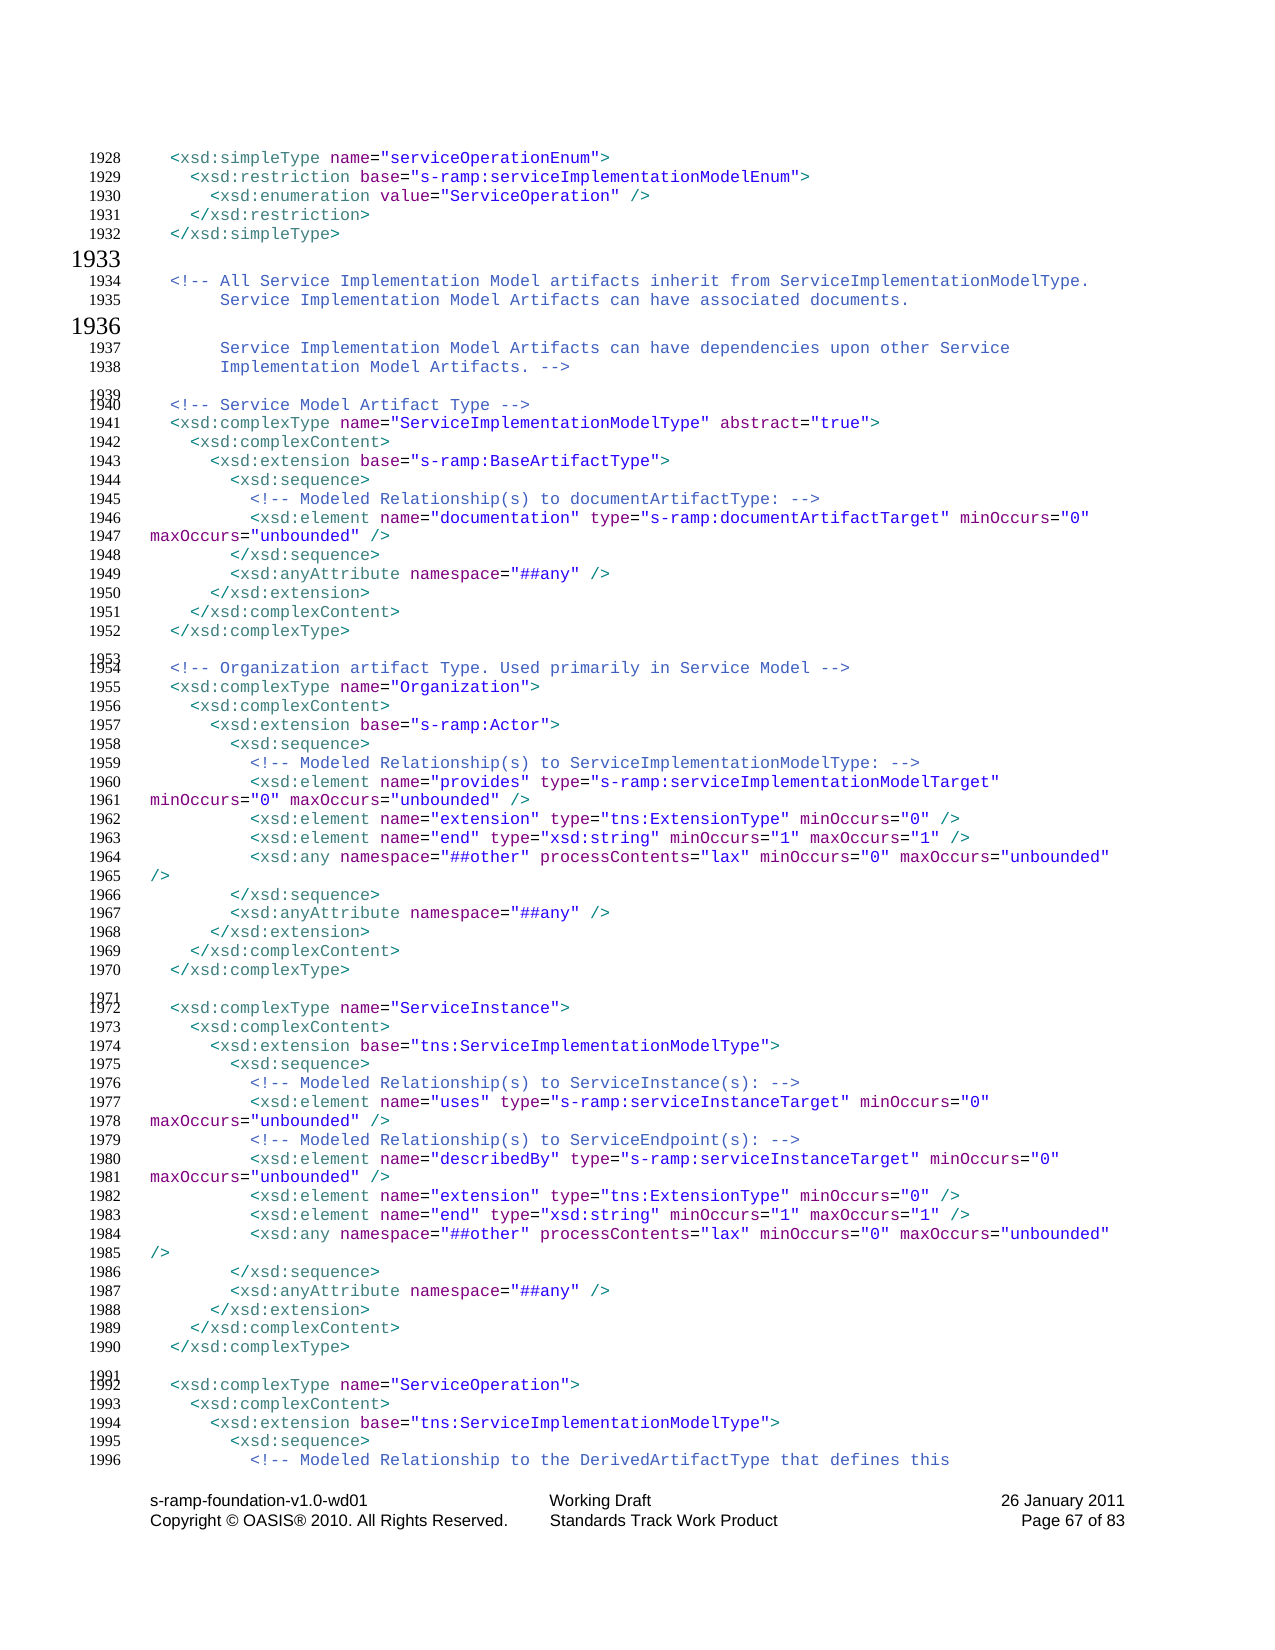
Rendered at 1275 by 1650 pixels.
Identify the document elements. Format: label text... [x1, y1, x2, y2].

text <xsd:sequence> [150, 1433, 1125, 1452]
text <!-- Modeled Relationship(s) to ServiceEndpoint(s): --> [150, 1131, 1125, 1150]
text <xsd:element name="end" type="xsd:string" minOccurs="1" maxOccurs="1" /> [150, 830, 1125, 848]
text <!-- Modeled Relationship(s) to ServiceImplementationModelType: --> [150, 754, 1125, 773]
text <xsd:complexType name="ServiceInstance"> [150, 999, 1125, 1018]
text <xsd:any namespace="##other" processContents="lax" minOccurs="0" maxOccurs="unbounded" /> [150, 848, 1125, 886]
text </xsd:extension> [150, 924, 1125, 943]
text <xsd:complexType name="Organization"> [150, 679, 1125, 698]
text <xsd:extension base="tns:ServiceImplementationModelType"> [150, 1414, 1125, 1433]
text <xsd:extension base="s-ramp:Actor"> [150, 717, 1125, 735]
text <!-- Organization artifact Type. Used primarily in Service Model --> [150, 660, 1125, 679]
text <xsd:element name="end" type="xsd:string" minOccurs="1" maxOccurs="1" /> [150, 1207, 1125, 1226]
text <xsd:sequence> [150, 471, 1125, 490]
text <xsd:any namespace="##other" processContents="lax" minOccurs="0" maxOccurs="unbounded" /> [150, 1226, 1125, 1263]
text <xsd:sequence> [150, 1056, 1125, 1075]
text <xsd:element name="provides" type="s-ramp:serviceImplementationModelTarget" minOccurs="0" maxOccurs="unbounded" /> [150, 773, 1125, 811]
text <xsd:complexContent> [150, 1395, 1125, 1414]
text <!-- Modeled Relationship(s) to ServiceInstance(s): --> [150, 1075, 1125, 1094]
text <xsd:extension base="tns:ServiceImplementationModelType"> [150, 1037, 1125, 1056]
text <xsd:anyAttribute namespace="##any" /> [150, 566, 1125, 584]
text Service Implementation Model Artifacts can have associated documents. [150, 292, 1125, 311]
text <xsd:complexContent> [150, 698, 1125, 717]
text </xsd:sequence> [150, 886, 1125, 905]
text </xsd:complexContent> [150, 1320, 1125, 1339]
text <xsd:element name="describedBy" type="s-ramp:serviceInstanceTarget" minOccurs="0" maxOccurs="unbounded" /> [150, 1150, 1125, 1188]
text <xsd:element name="uses" type="s-ramp:serviceInstanceTarget" minOccurs="0" maxOccurs="unbounded" /> [150, 1094, 1125, 1131]
text <!-- Service Model Artifact Type --> [150, 396, 1125, 415]
text <xsd:extension base="s-ramp:BaseArtifactType"> [150, 453, 1125, 471]
text </xsd:sequence> [150, 547, 1125, 566]
text <xsd:anyAttribute namespace="##any" /> [150, 1282, 1125, 1301]
text </xsd:restriction> [150, 207, 1125, 225]
text <xsd:enumeration value="ServiceOperation" /> [150, 188, 1125, 207]
text <xsd:element name="documentation" type="s-ramp:documentArtifactTarget" minOccurs="0" maxOccurs="unbounded" /> [150, 509, 1125, 547]
text </xsd:extension> [150, 584, 1125, 603]
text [150, 169, 1125, 188]
text <xsd:complexContent> [150, 1018, 1125, 1037]
text </xsd:complexContent> [150, 603, 1125, 622]
text </xsd:complexType> [150, 962, 1125, 981]
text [150, 1452, 1125, 1471]
text </xsd:complexContent> [150, 943, 1125, 962]
text </xsd:sequence> [150, 1263, 1125, 1282]
text <xsd:complexContent> [150, 434, 1125, 453]
text </xsd:complexType> [150, 622, 1125, 641]
text </xsd:complexType> [150, 1339, 1125, 1358]
text <xsd:complexType name="ServiceImplementationModelType" abstract="true"> [150, 415, 1125, 434]
text <xsd:simpleType name="serviceOperationEnum"> [150, 150, 1125, 169]
text <!-- Modeled Relationship(s) to documentArtifactType: --> [150, 490, 1125, 509]
text <xsd:sequence> [150, 735, 1125, 754]
text <xsd:anyAttribute namespace="##any" /> [150, 905, 1125, 924]
text <xsd:element name="extension" type="tns:ExtensionType" minOccurs="0" /> [150, 811, 1125, 830]
text Service Implementation Model Artifacts can have dependencies upon other Service [150, 339, 1125, 358]
text <xsd:element name="extension" type="tns:ExtensionType" minOccurs="0" /> [150, 1188, 1125, 1207]
text </xsd:extension> [150, 1301, 1125, 1320]
text </xsd:simpleType> [150, 225, 1125, 244]
text <!-- All Service Implementation Model artifacts inherit from ServiceImplementationModelType. [150, 273, 1125, 292]
text Implementation Model Artifacts. --> [150, 358, 1125, 377]
text <xsd:complexType name="ServiceOperation"> [150, 1376, 1125, 1395]
